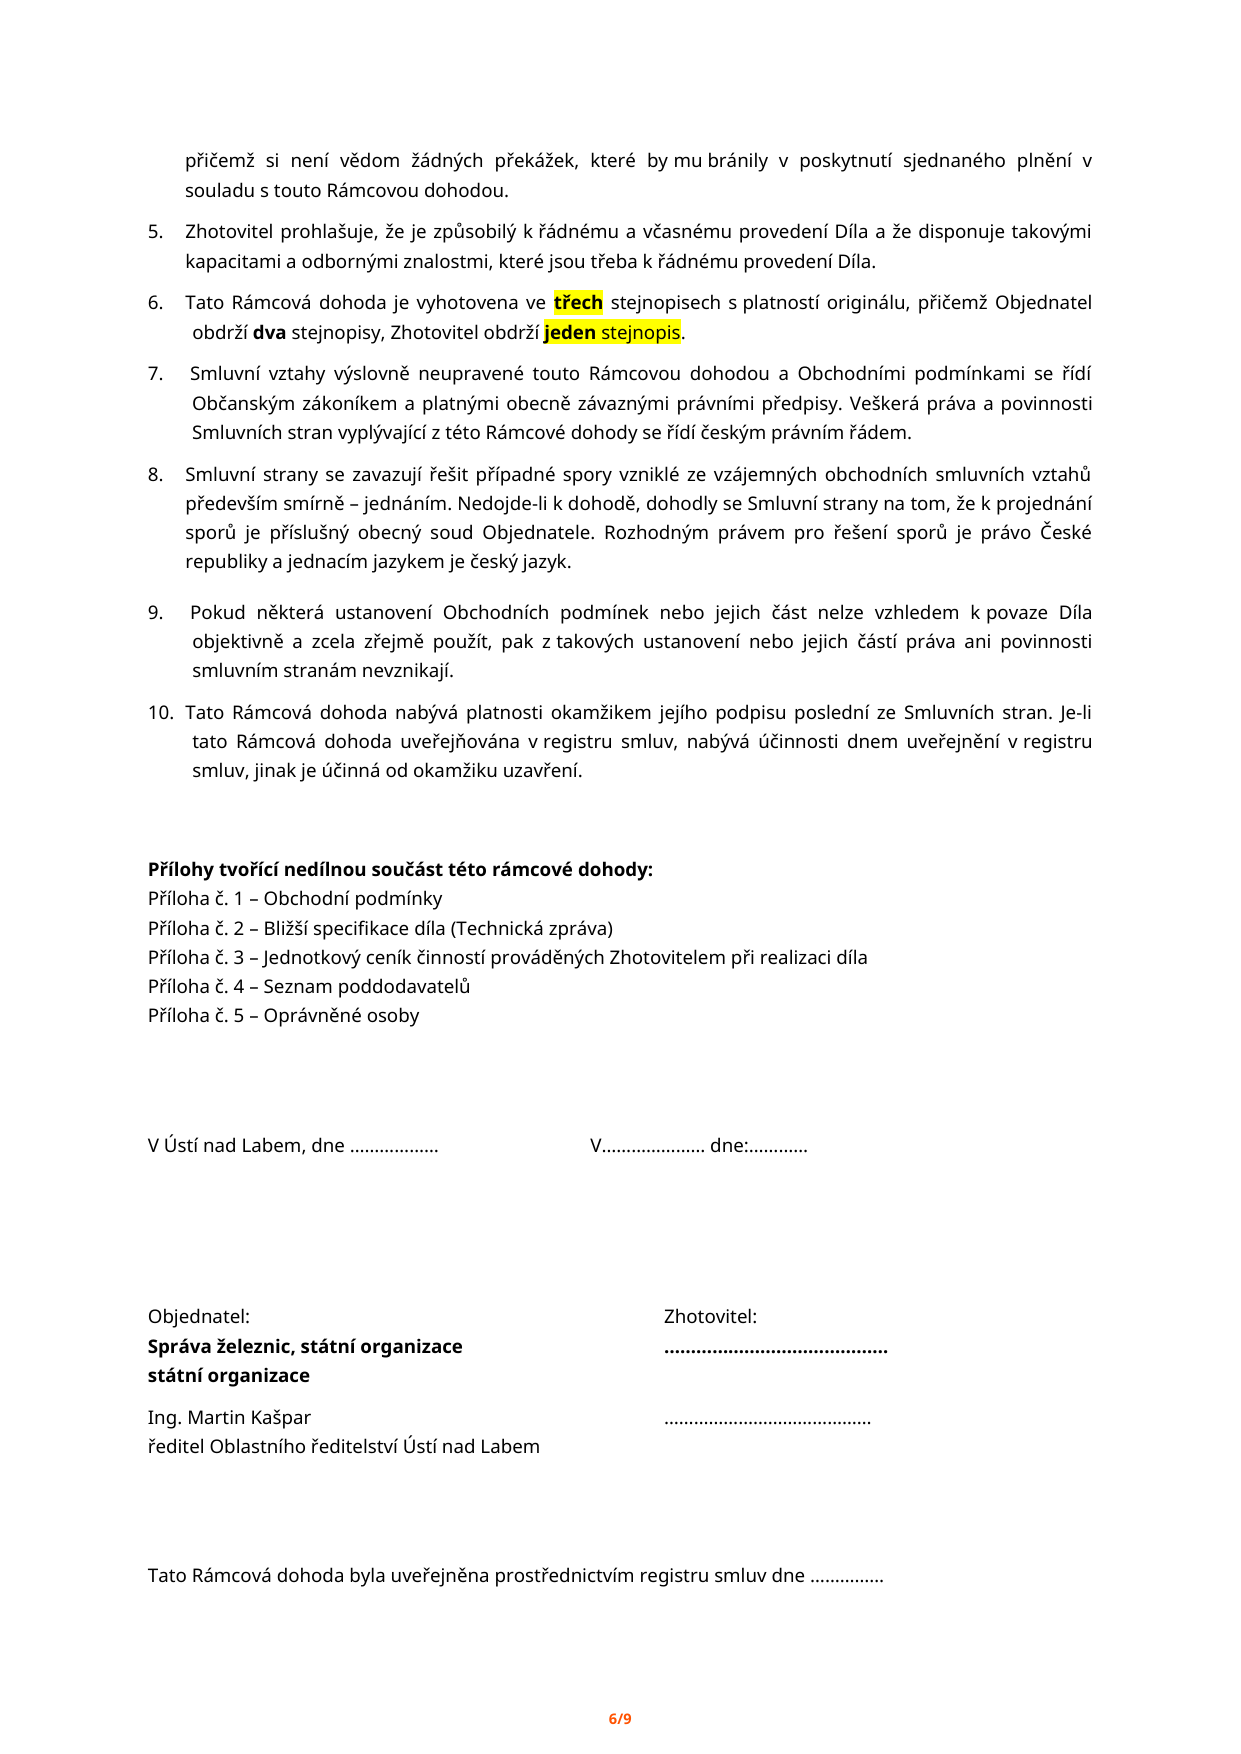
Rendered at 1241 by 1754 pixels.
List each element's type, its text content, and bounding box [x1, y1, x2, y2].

text Přílohy tvořící nedílnou součást této rámcové dohody: [148, 856, 1095, 882]
text Příloha č. 2 – Bližší specifikace díla (Technická zpráva) [148, 915, 1095, 940]
text Příloha č. 1 – Obchodní podmínky [148, 886, 1095, 911]
text Tato Rámcová dohoda byla uveřejněna prostřednictvím registru smluv dne …………… [148, 1563, 1093, 1588]
text ředitel Oblastního ředitelství Ústí nad Labem [148, 1433, 1093, 1488]
list Tato Rámcová dohoda je vyhotovena ve třech stejnopisech s platností originálu, přičemž Objednatel obdrží dva stejnopisy, Zhotovitel obdrží jeden stejnopis. [148, 290, 1093, 344]
list Zhotovitel prohlašuje, že je způsobilý k řádnému a včasnému provedení Díla a že disponuje takovými kapacitami a odbornými znalostmi, které jsou třeba k řádnému provedení Díla. [148, 219, 1093, 273]
list Tato Rámcová dohoda nabývá platnosti okamžikem jejího podpisu poslední ze Smluvních stran. Je-li tato Rámcová dohoda uveřejňována v registru smluv, nabývá účinnosti dnem uveřejnění v registru smluv, jinak je účinná od okamžiku uzavření. [148, 699, 1093, 783]
list Smluvní vztahy výslovně neupravené touto Rámcovou dohodou a Obchodními podmínkami se řídí Občanským zákoníkem a platnými obecně závaznými právními předpisy. Veškerá práva a povinnosti Smluvních stran vyplývající z této Rámcové dohody se řídí českým právním řádem. [148, 361, 1093, 445]
text Příloha č. 5 – Oprávněné osoby [148, 1003, 1095, 1028]
text Správa železnic, státní organizace …………………………………… [148, 1333, 1093, 1358]
text Příloha č. 4 – Seznam poddodavatelů [148, 973, 1095, 999]
list Pokud některá ustanovení Obchodních podmínek nebo jejich část nelze vzhledem k povaze Díla objektivně a zcela zřejmě použít, pak z takových ustanovení nebo jejich částí práva ani povinnosti smluvním stranám nevznikají. [148, 599, 1093, 683]
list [148, 148, 1093, 202]
text Příloha č. 3 – Jednotkový ceník činností prováděných Zhotovitelem při realizaci díla [148, 944, 1095, 970]
text Objednatel: Zhotovitel: [148, 1304, 1093, 1329]
list Smluvní strany se zavazují řešit případné spory vzniklé ze vzájemných obchodních smluvních vztahů především smírně – jednáním. Nedojde-li k dohodě, dohodly se Smluvní strany na tom, že k projednání sporů je příslušný obecný soud Objednatele. Rozhodným právem pro řešení sporů je právo České republiky a jednacím jazykem je český jazyk. [148, 461, 1093, 574]
text V Ústí nad Labem, dne ……………… V………………… dne:………… [148, 1132, 1093, 1158]
text Ing. Martin Kašpar …………………………………… [148, 1404, 1093, 1429]
text státní organizace [148, 1362, 1093, 1388]
